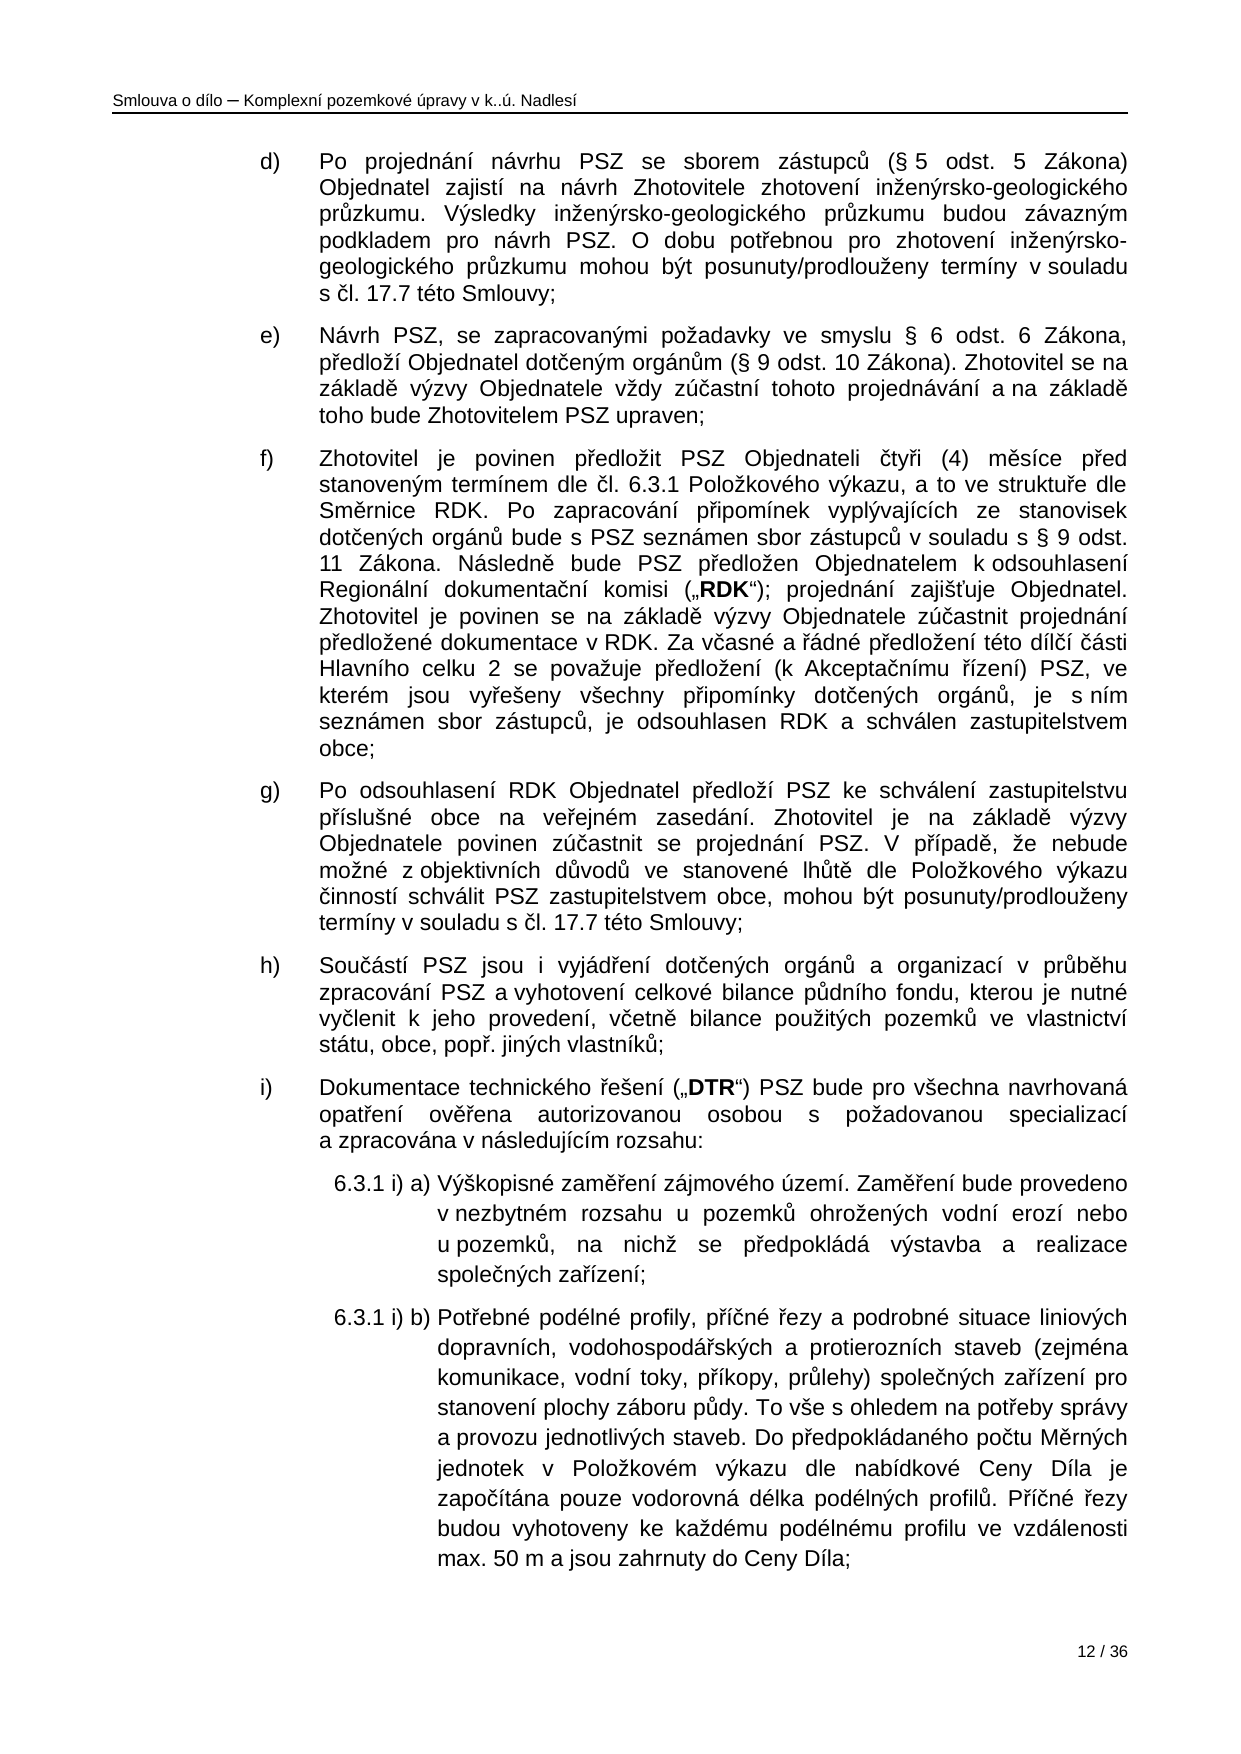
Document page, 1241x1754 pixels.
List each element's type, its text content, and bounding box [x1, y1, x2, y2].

list Dokumentace technického řešení („DTR“) PSZ bude pro všechna navrhovaná opatření ověřena autorizovanou osobou s požadovanou specializací a zpracována v následujícím rozsahu: [260, 1074, 1128, 1153]
list Po projednání návrhu PSZ se sborem zástupců (§ 5 odst. 5 Zákona) Objednatel zajistí na návrh Zhotovitele zhotovení inženýrsko-geologického průzkumu. Výsledky inženýrsko-geologického průzkumu budou závazným podkladem pro návrh PSZ. O dobu potřebnou pro zhotovení inženýrsko-geologického průzkumu mohou být posunuty/prodlouženy termíny v souladu s čl. 17.7 této Smlouvy; [260, 148, 1128, 306]
list Po odsouhlasení RDK Objednatel předloží PSZ ke schválení zastupitelstvu příslušné obce na veřejném zasedání. Zhotovitel je na základě výzvy Objednatele povinen zúčastnit se projednání PSZ. V případě, že nebude možné z objektivních důvodů ve stanovené lhůtě dle Položkového výkazu činností schválit PSZ zastupitelstvem obce, mohou být posunuty/prodlouženy termíny v souladu s čl. 17.7 této Smlouvy; [260, 777, 1128, 936]
list Součástí PSZ jsou i vyjádření dotčených orgánů a organizací v průběhu zpracování PSZ a vyhotovení celkové bilance půdního fondu, kterou je nutné vyčlenit k jeho provedení, včetně bilance použitých pozemků ve vlastnictví státu, obce, popř. jiných vlastníků; [260, 952, 1128, 1058]
list Potřebné podélné profily, příčné řezy a podrobné situace liniových dopravních, vodohospodářských a protierozních staveb (zejména komunikace, vodní toky, příkopy, průlehy) společných zařízení pro stanovení plochy záboru půdy. To vše s ohledem na potřeby správy a provozu jednotlivých staveb. Do předpokládaného počtu Měrných jednotek v Položkovém výkazu dle nabídkové Ceny Díla je započítána pouze vodorovná délka podélných profilů. Příčné řezy budou vyhotoveny ke každému podélnému profilu ve vzdálenosti max. 50 m a jsou zahrnuty do Ceny Díla; [334, 1303, 1128, 1571]
list Zhotovitel je povinen předložit PSZ Objednateli čtyři (4) měsíce před stanoveným termínem dle čl. 6.3.1 Položkového výkazu, a to ve struktuře dle Směrnice RDK. Po zapracování připomínek vyplývajících ze stanovisek dotčených orgánů bude s PSZ seznámen sbor zástupců v souladu s § 9 odst. 11 Zákona. Následně bude PSZ předložen Objednatelem k odsouhlasení Regionální dokumentační komisi („RDK“); projednání zajišťuje Objednatel. Zhotovitel je povinen se na základě výzvy Objednatele zúčastnit projednání předložené dokumentace v RDK. Za včasné a řádné předložení této dílčí části Hlavního celku 2 se považuje předložení (k Akceptačnímu řízení) PSZ, ve kterém jsou vyřešeny všechny připomínky dotčených orgánů, je s ním seznámen sbor zástupců, je odsouhlasen RDK a schválen zastupitelstvem obce; [260, 444, 1128, 761]
list Návrh PSZ, se zapracovanými požadavky ve smyslu § 6 odst. 6 Zákona, předloží Objednatel dotčeným orgánům (§ 9 odst. 10 Zákona). Zhotovitel se na základě výzvy Objednatele vždy zúčastní tohoto projednávání a na základě toho bude Zhotovitelem PSZ upraven; [260, 322, 1128, 428]
list Výškopisné zaměření zájmového území. Zaměření bude provedeno v nezbytném rozsahu u pozemků ohrožených vodní erozí nebo u pozemků, na nichž se předpokládá výstavba a realizace společných zařízení; [334, 1170, 1128, 1287]
